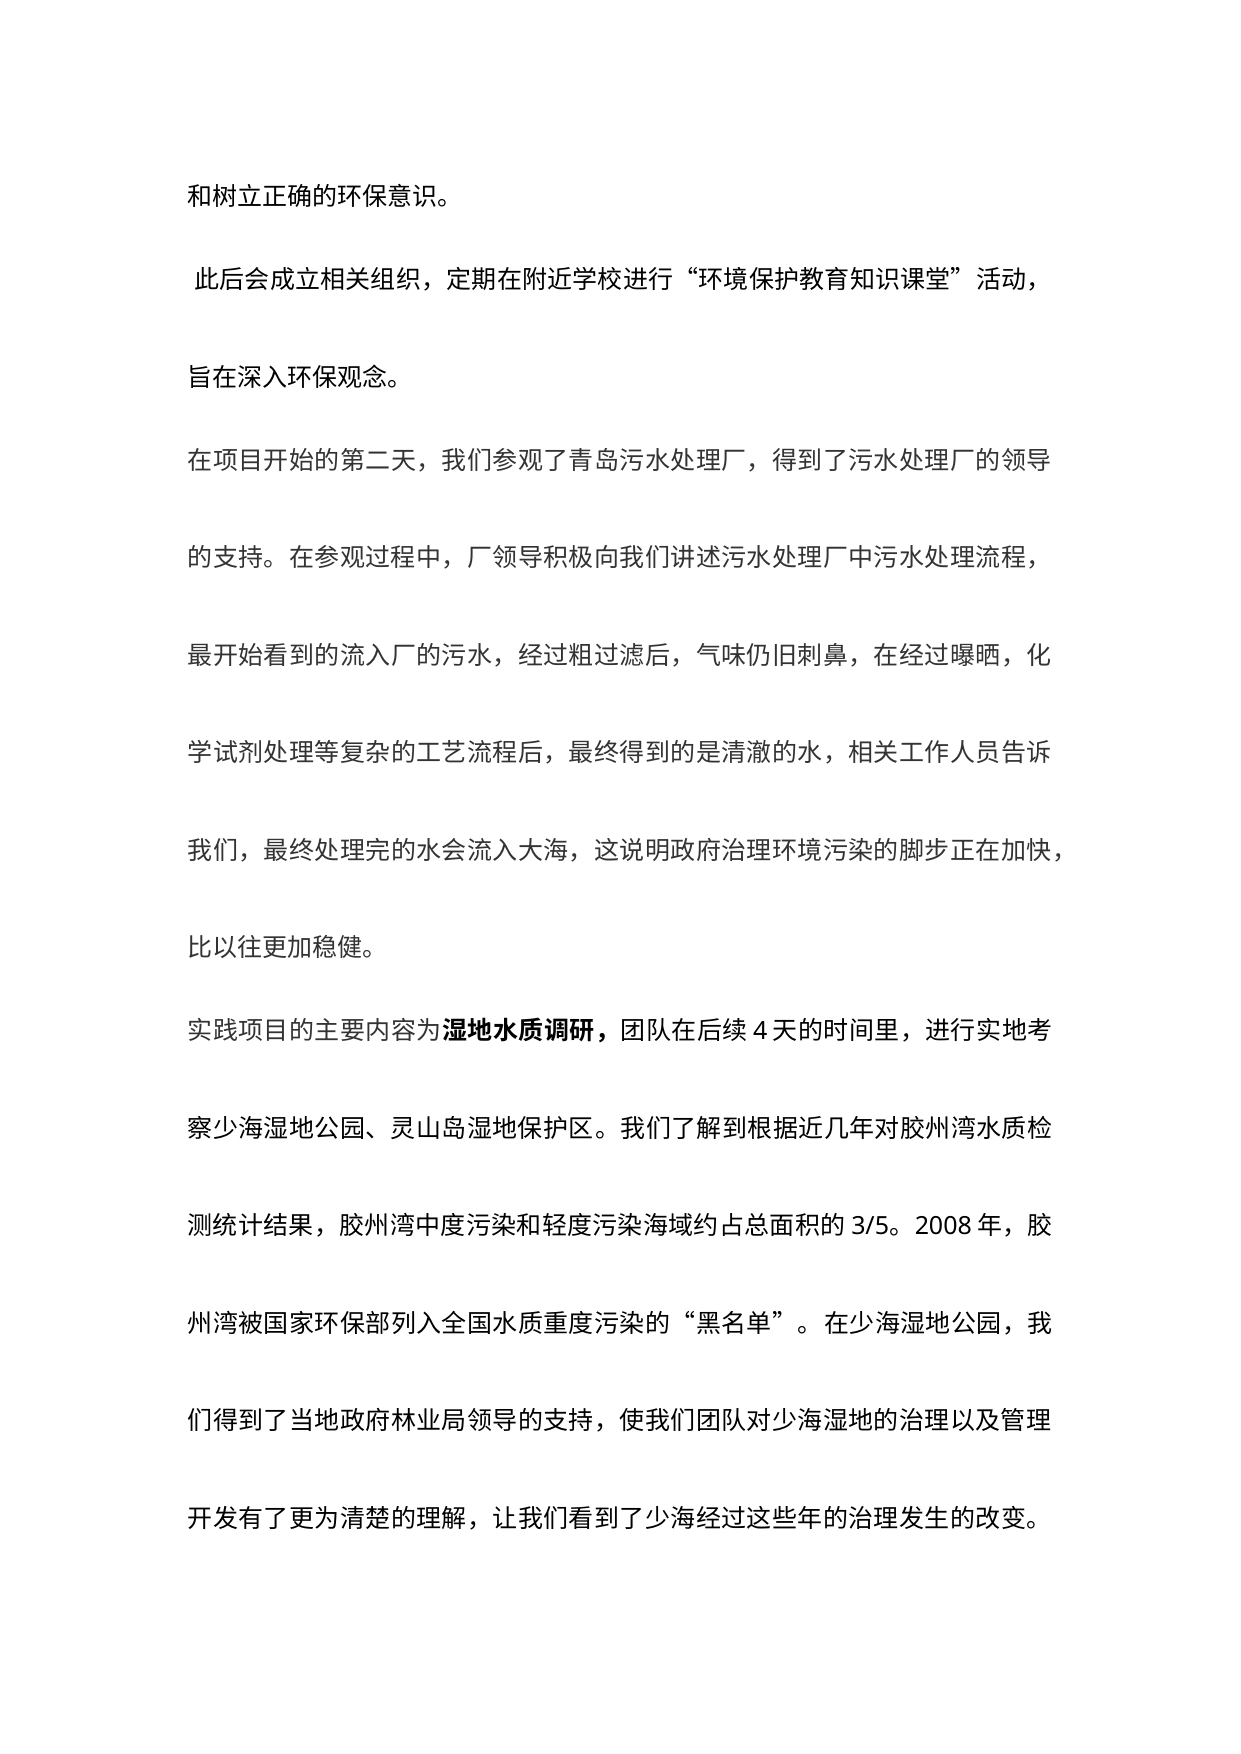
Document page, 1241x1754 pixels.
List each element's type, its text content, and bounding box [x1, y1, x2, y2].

list 在项目开始的第二天，我们参观了青岛污水处理厂，得到了污水处理厂的领导的支持。在参观过程中，厂领导积极向我们讲述污水处理厂中污水处理流程，最开始看到的流入厂的污水，经过粗过滤后，气味仍旧刺鼻，在经过曝晒，化学试剂处理等复杂的工艺流程后，最终得到的是清澈的水，相关工作人员告诉我们，最终处理完的水会流入大海，这说明政府治理环境污染的脚步正在加快，比以往更加稳健。 [187, 426, 1053, 978]
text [187, 162, 1053, 227]
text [187, 996, 1053, 1549]
text 此后会成立相关组织，定期在附近学校进行“环境保护教育知识课堂”活动，旨在深入环保观念。 [187, 245, 1053, 408]
